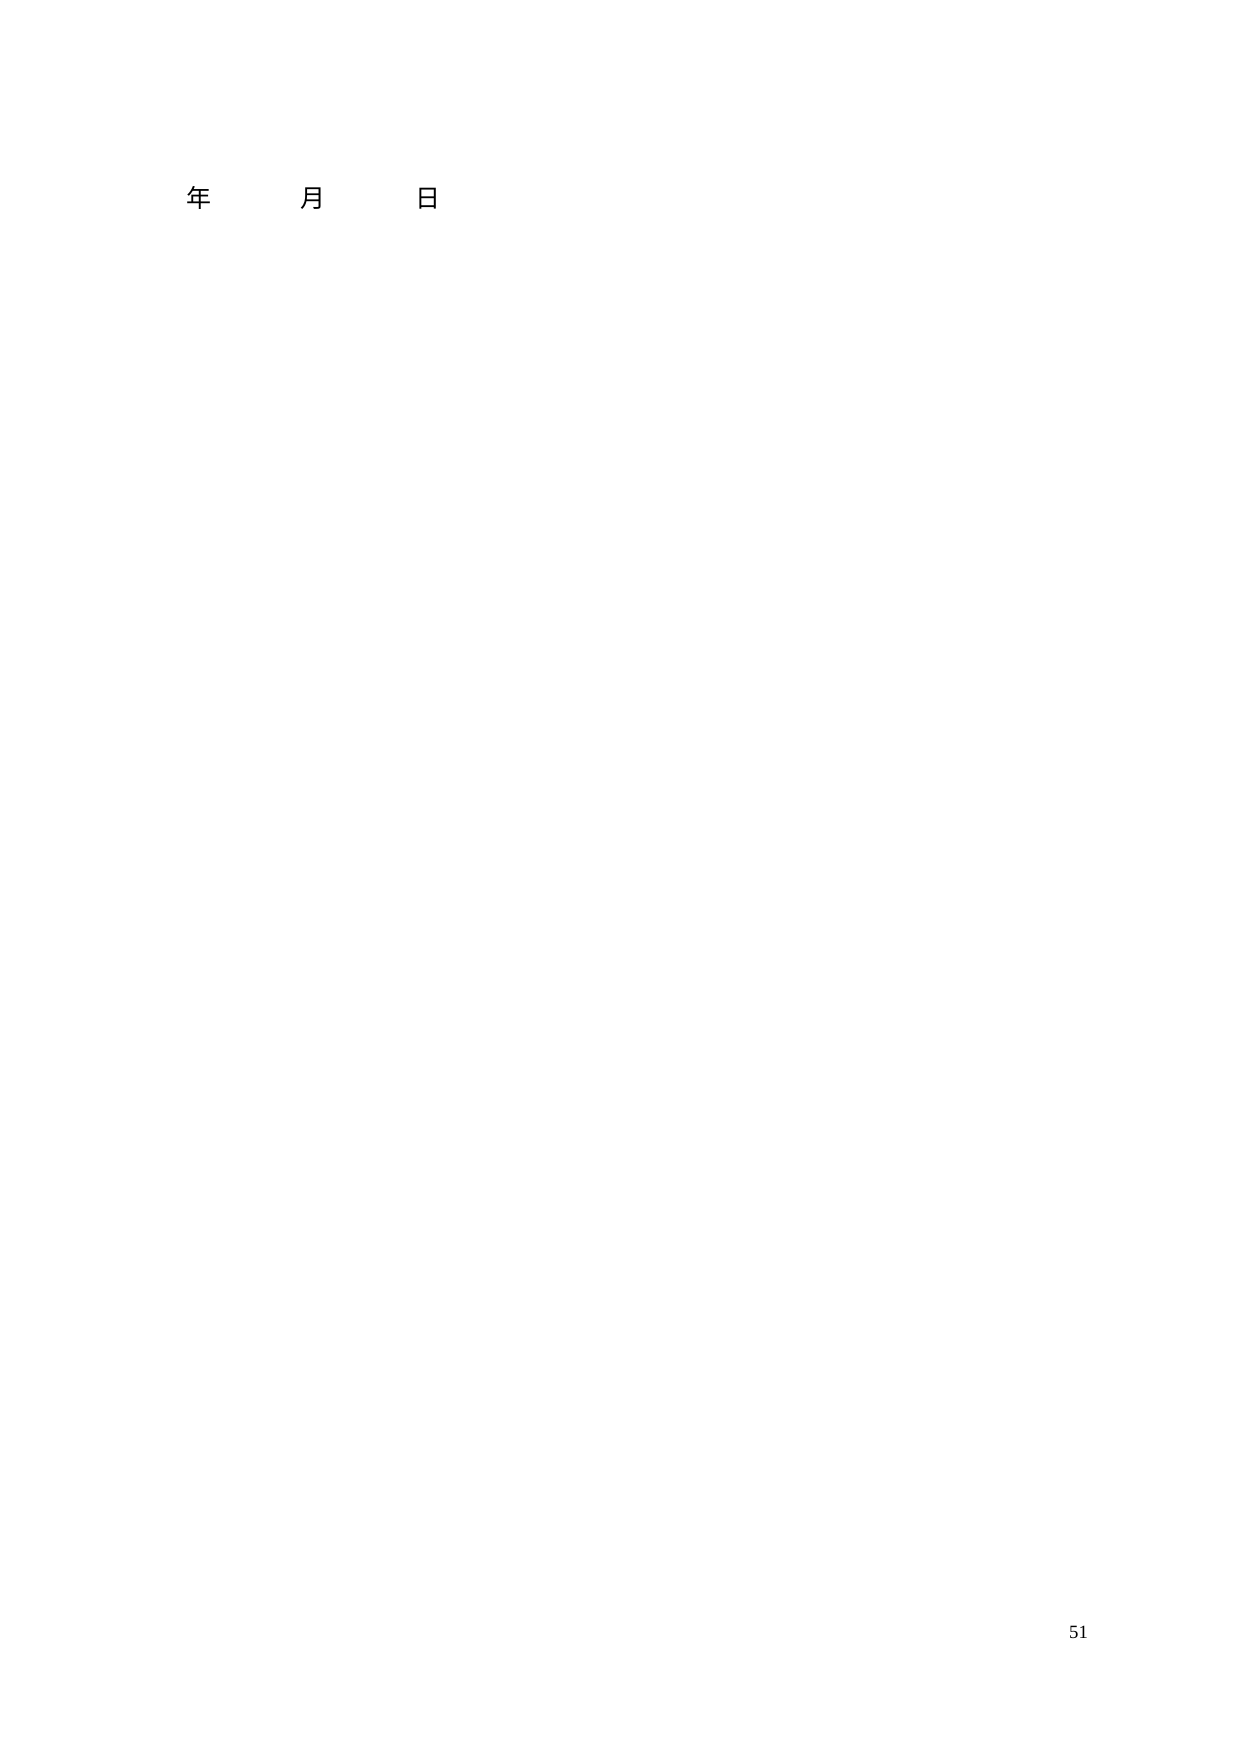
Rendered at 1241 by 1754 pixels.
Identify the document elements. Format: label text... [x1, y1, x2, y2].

text 年 月 日 [118, 160, 1122, 232]
